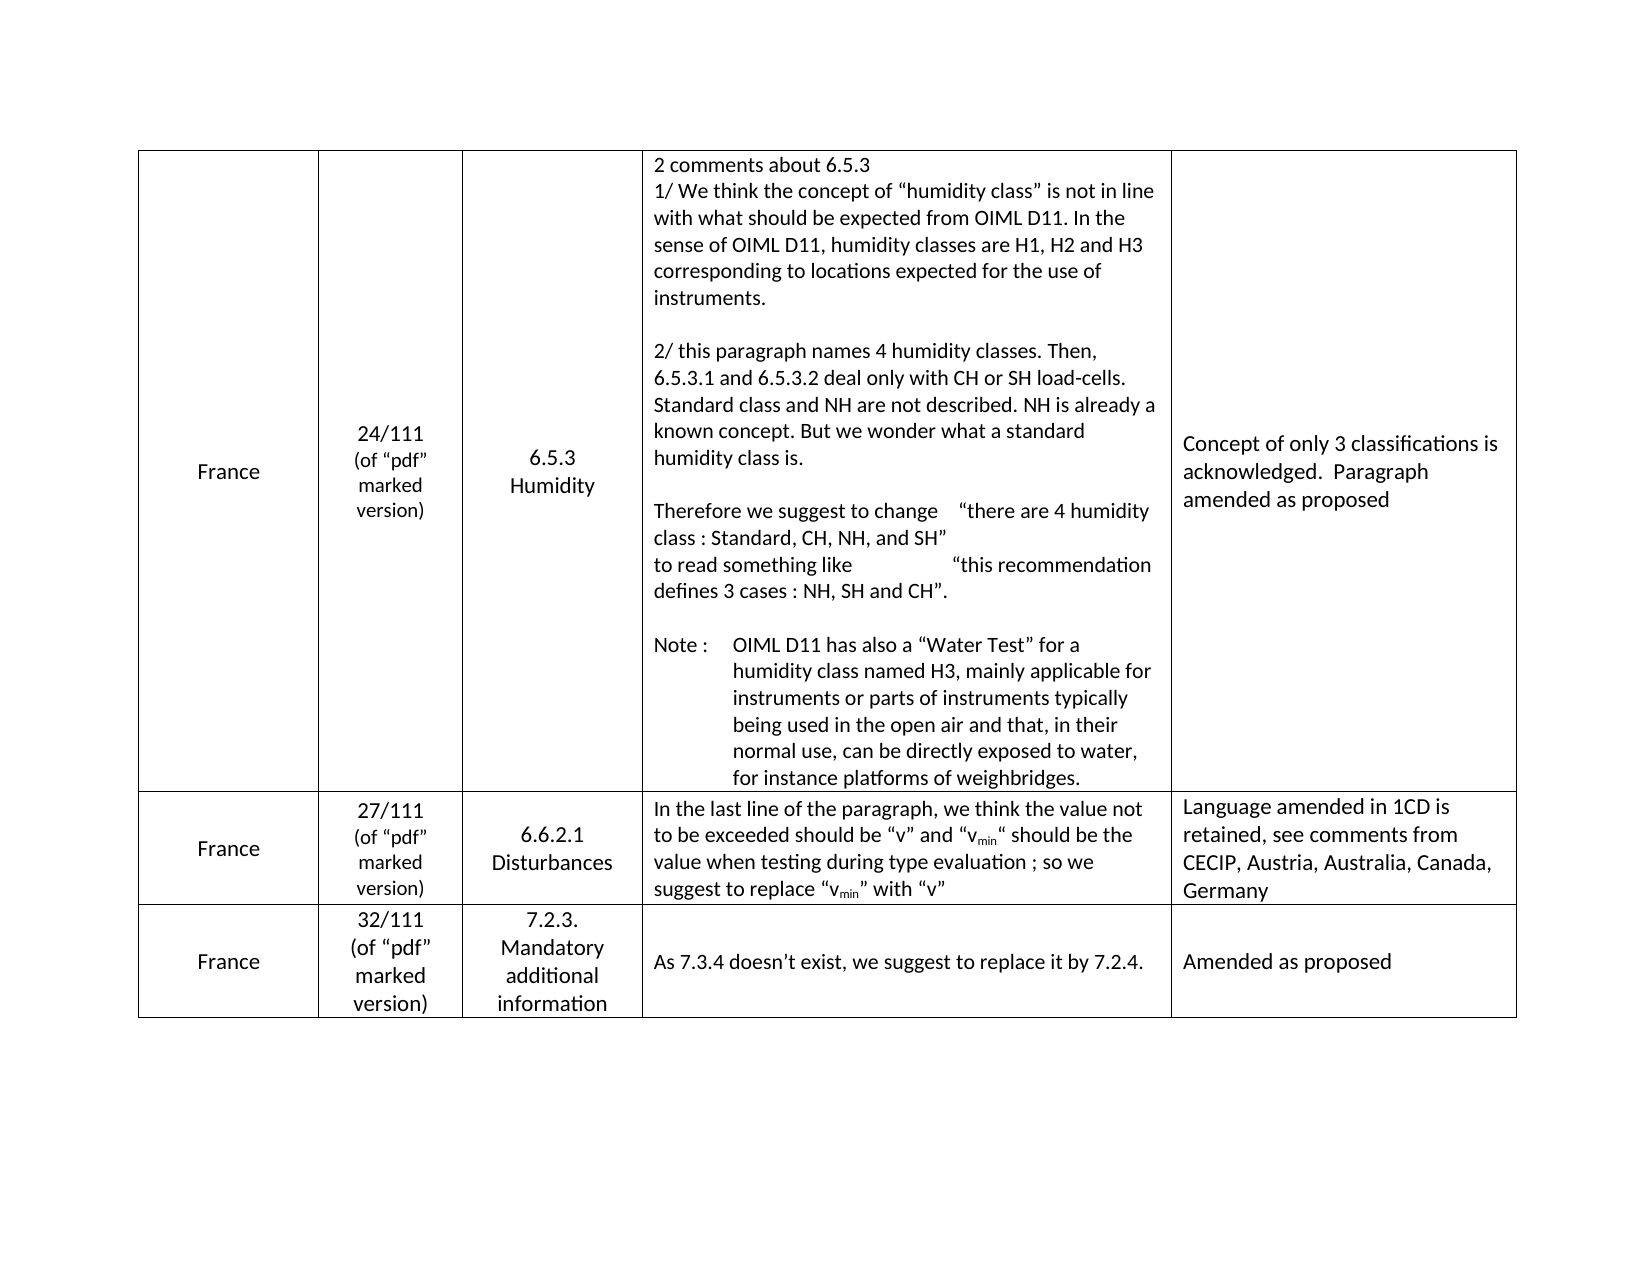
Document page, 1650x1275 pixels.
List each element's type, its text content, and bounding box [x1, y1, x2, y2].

table_cell 27/111 (of “pdf” marked version) [319, 792, 462, 904]
table_cell Language amended in 1CD is retained, see comments from CECIP, Austria, Australia, Canada, Germany [1172, 792, 1516, 904]
table_cell France [139, 905, 318, 1017]
table_cell In the last line of the paragraph, we think the value not to be exceeded should be “v” and “vmin“ should be the value when testing during type evaluation ; so we suggest to replace “vmin” with “v” [643, 792, 1171, 904]
table_cell France [139, 151, 318, 791]
table_cell France [139, 792, 318, 904]
table_cell 32/111 (of “pdf” marked version) [319, 905, 462, 1017]
table_cell As 7.3.4 doesn’t exist, we suggest to replace it by 7.2.4. [643, 905, 1171, 1017]
table_cell 6.6.2.1 Disturbances [463, 792, 642, 904]
table_cell Concept of only 3 classifications is acknowledged. Paragraph amended as proposed [1172, 151, 1516, 791]
table_cell 2 comments about 6.5.3 1/ We think the concept of “humidity class” is not in line with what should be expected from OIML D11. In the sense of OIML D11, humidity classes are H1, H2 and H3 corresponding to locations expected for the use of instruments. 2/ this paragraph names 4 humidity classes. Then, 6.5.3.1 and 6.5.3.2 deal only with CH or SH load-cells. Standard class and NH are not described. NH is already a known concept. But we wonder what a standard humidity class is. Therefore we suggest to change “there are 4 humidity class : Standard, CH, NH, and SH” to read something like “this recommendation defines 3 cases : NH, SH and CH”. Note : OIML D11 has also a “Water Test” for a humidity class named H3, mainly applicable for instruments or parts of instruments typically being used in the open air and that, in their normal use, can be directly exposed to water, for instance platforms of weighbridges. [643, 151, 1171, 791]
table_cell 7.2.3. Mandatory additional information [463, 905, 642, 1017]
table_cell 24/111 (of “pdf” marked version) [319, 151, 462, 791]
table_cell Amended as proposed [1172, 905, 1516, 1017]
table_cell 6.5.3 Humidity [463, 151, 642, 791]
